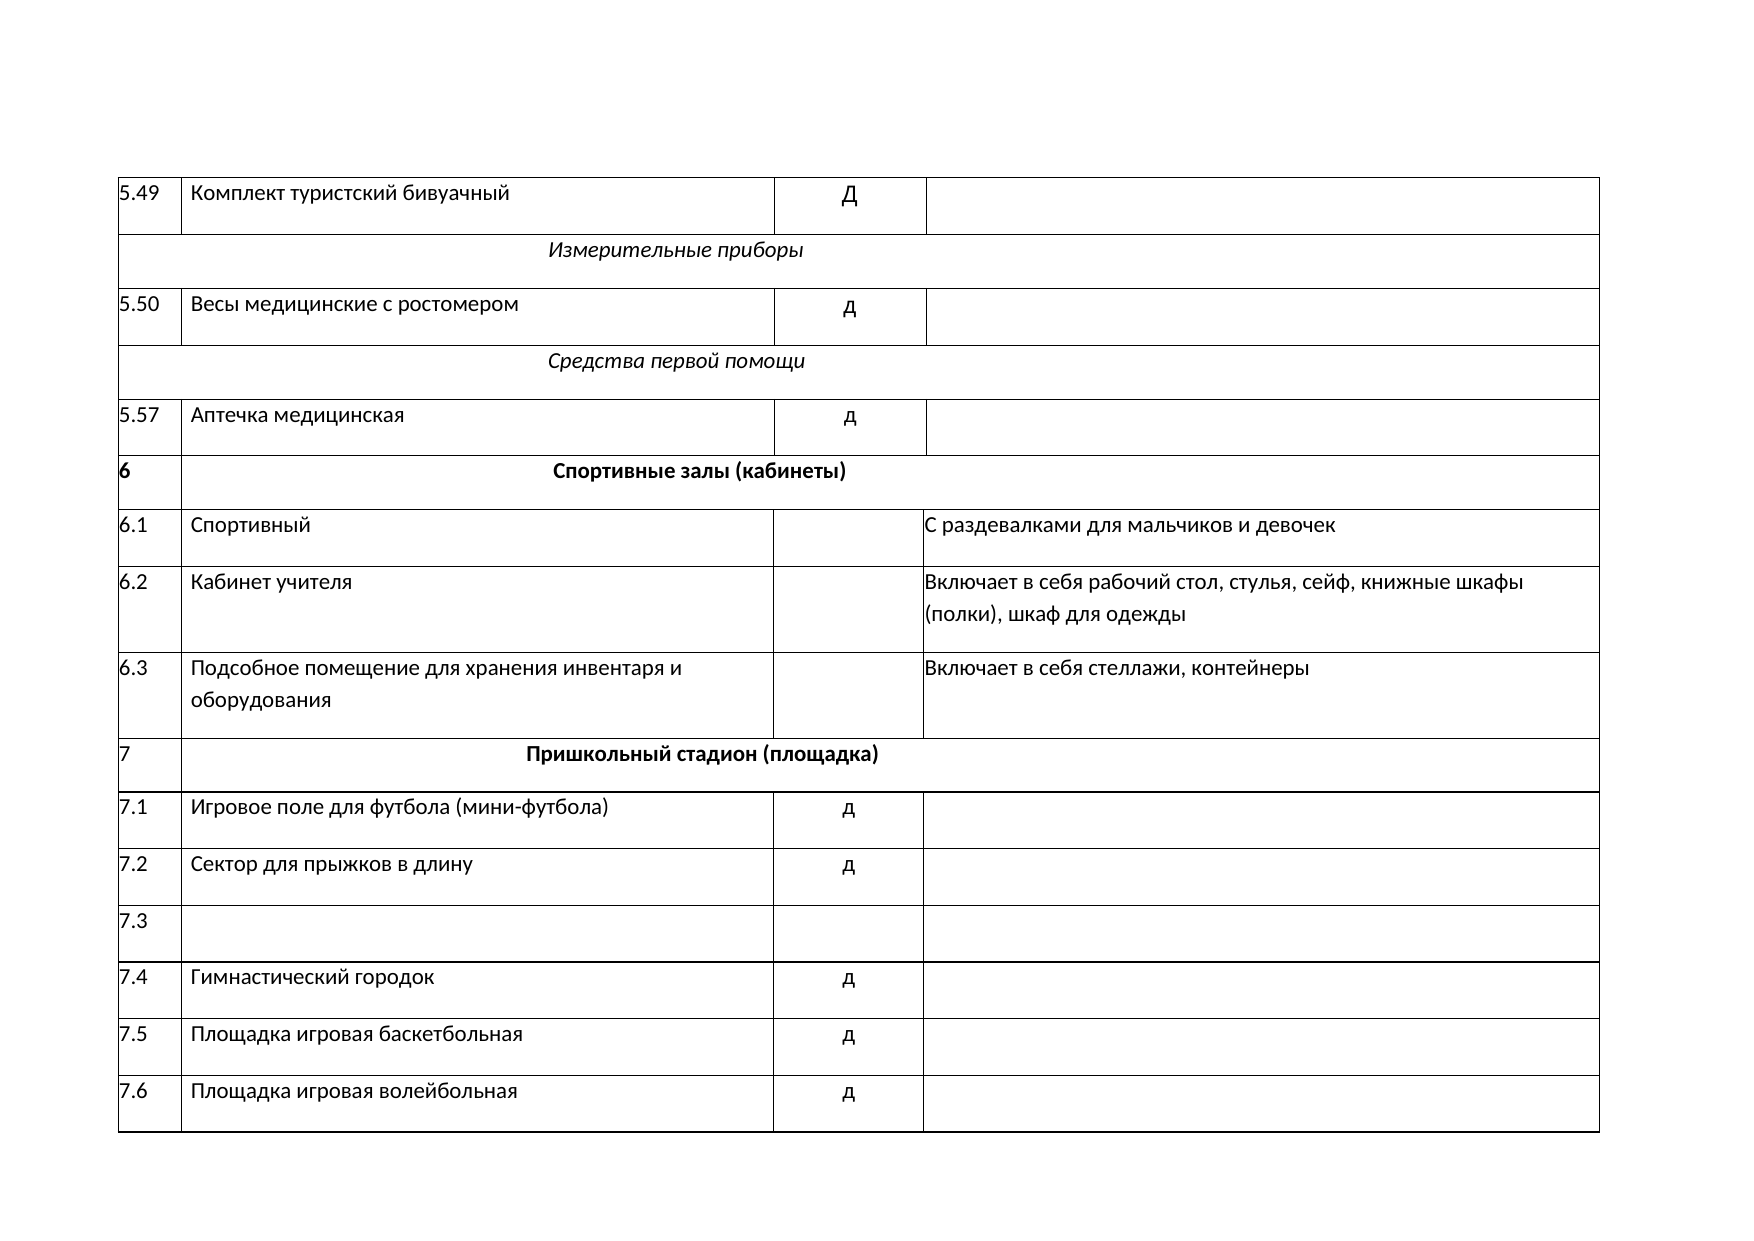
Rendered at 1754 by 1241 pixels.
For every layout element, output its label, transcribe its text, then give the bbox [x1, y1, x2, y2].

table_cell [924, 906, 1599, 961]
table_cell Гимнастический городок [182, 963, 773, 1018]
table_cell [182, 906, 773, 961]
table_cell [924, 793, 1599, 848]
table_cell д [774, 1076, 923, 1131]
table_cell Включает в себя рабочий стол, стулья, сейф, книжные шкафы (полки), шкаф для одежды [924, 567, 1599, 652]
table_cell 6 [119, 456, 181, 509]
table_cell 7.5 [119, 1019, 181, 1075]
table_cell [927, 400, 1599, 455]
table_cell [924, 1076, 1599, 1131]
table_cell д [774, 849, 923, 905]
table_cell С раздевалками для мальчиков и девочек [924, 510, 1599, 566]
table_cell д [774, 793, 923, 848]
table_cell 7.2 [119, 849, 181, 905]
table_cell 6.2 [119, 567, 181, 652]
table_cell 7.6 [119, 1076, 181, 1131]
table_cell [774, 653, 923, 738]
table_cell 5.57 [119, 400, 181, 455]
table_cell Включает в себя стеллажи, контейнеры [924, 653, 1599, 738]
table_cell [774, 567, 923, 652]
table_cell Средства первой помощи [119, 346, 1599, 399]
table_cell д [774, 1019, 923, 1075]
table_cell д [775, 400, 926, 455]
table_cell Комплект туристский бивуачный [182, 178, 774, 234]
table_cell Игровое поле для футбола (мини-футбола) [182, 793, 773, 848]
table_cell Подсобное помещение для хранения инвентаря и оборудования [182, 653, 773, 738]
table_cell Весы медицинские с ростомером [182, 289, 774, 345]
table_cell [927, 178, 1599, 234]
table_cell д [775, 289, 926, 345]
table_cell Площадка игровая волейбольная [182, 1076, 773, 1131]
table_cell Спортивный [182, 510, 773, 566]
table_cell Сектор для прыжков в длину [182, 849, 773, 905]
table_cell Спортивные залы (кабинеты) [182, 456, 1599, 509]
table_cell 7.4 [119, 963, 181, 1018]
table_cell 5.49 [119, 178, 181, 234]
table_cell Д [775, 178, 926, 234]
table_cell Аптечка медицинская [182, 400, 774, 455]
table_cell [924, 1019, 1599, 1075]
table_cell 7.1 [119, 793, 181, 848]
table_cell [927, 289, 1599, 345]
table_cell 5.50 [119, 289, 181, 345]
table_cell 7 [119, 739, 181, 791]
table_cell 6.3 [119, 653, 181, 738]
table_cell Кабинет учителя [182, 567, 773, 652]
table_cell [774, 510, 923, 566]
table_cell Пришкольный стадион (площадка) [182, 739, 1599, 791]
table_cell 6.1 [119, 510, 181, 566]
table_cell [924, 849, 1599, 905]
table_cell Площадка игровая баскетбольная [182, 1019, 773, 1075]
table_cell [924, 963, 1599, 1018]
table_cell 7.3 [119, 906, 181, 961]
table_cell [774, 906, 923, 961]
table_cell Измерительные приборы [119, 235, 1599, 288]
table_cell д [774, 963, 923, 1018]
